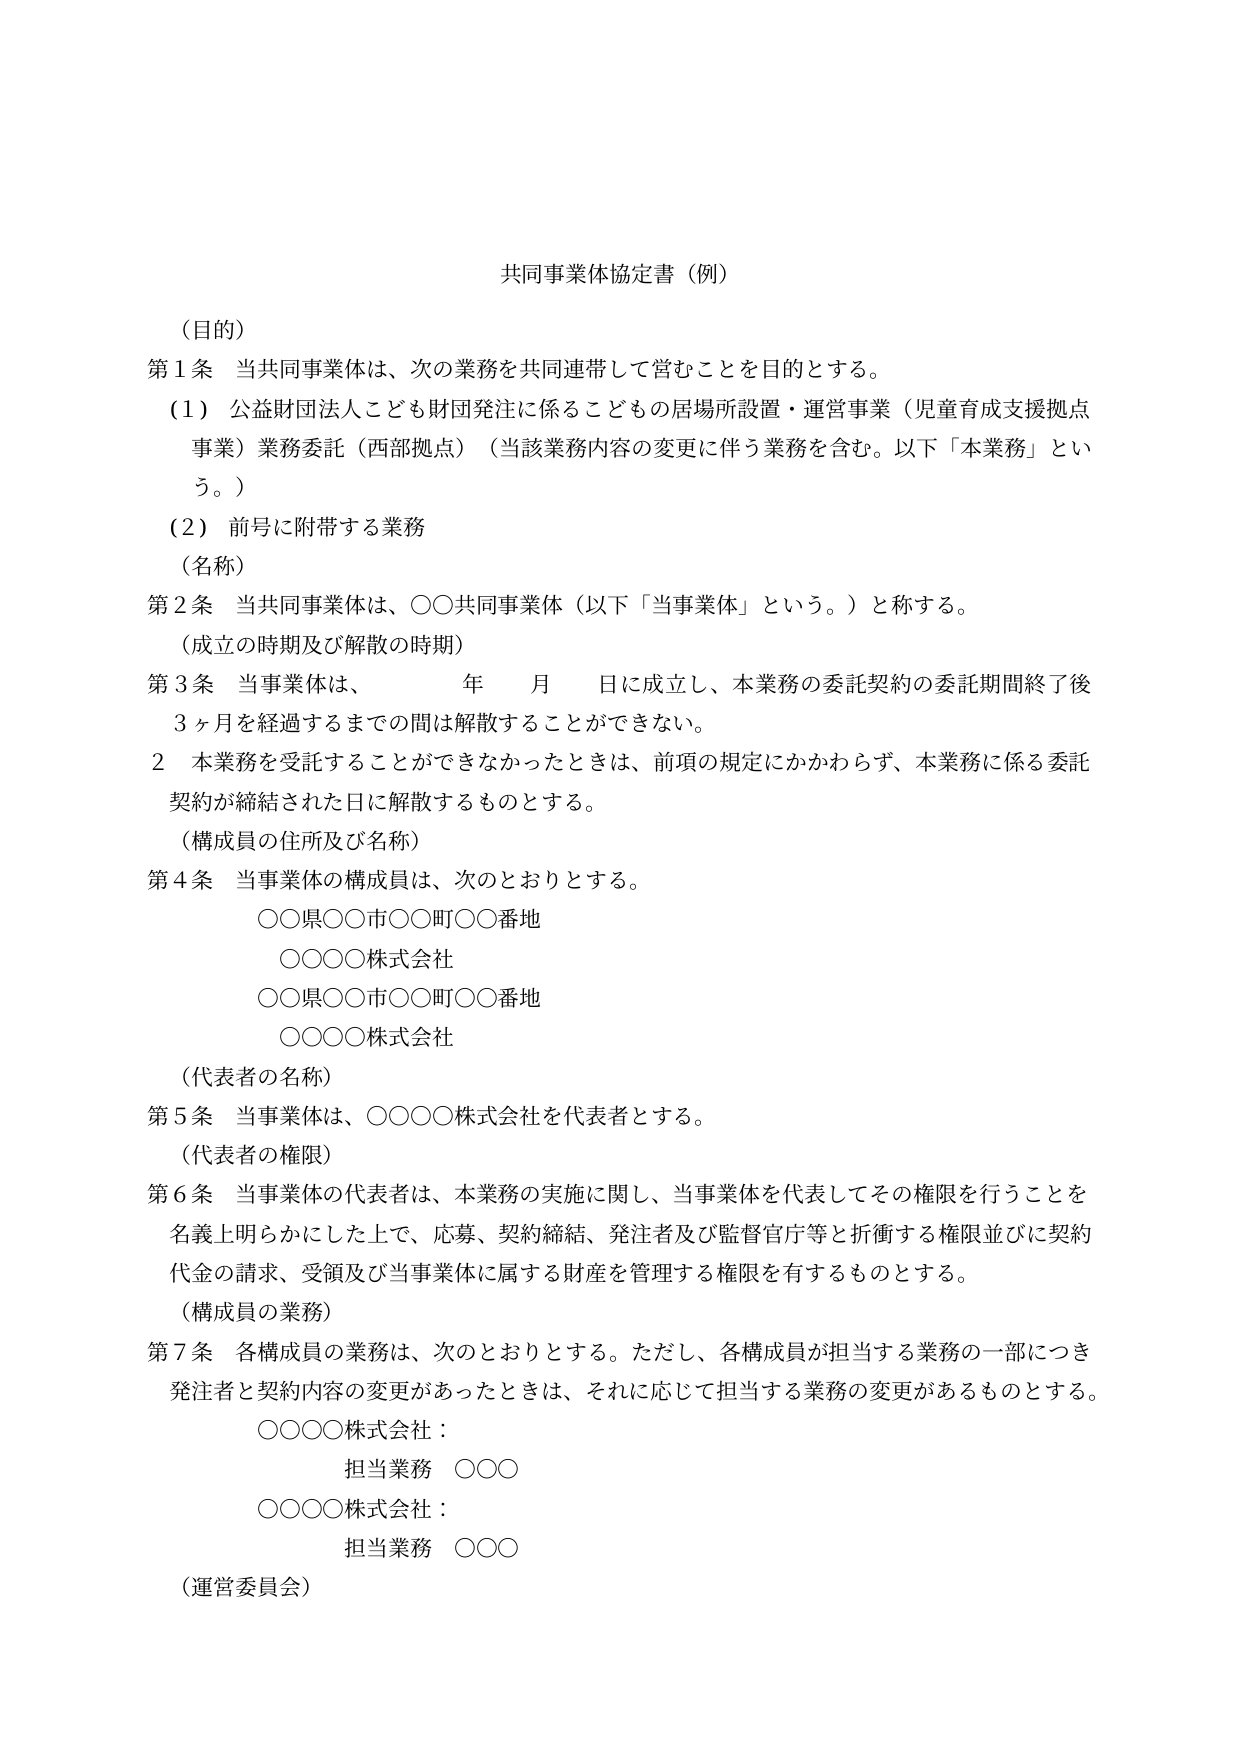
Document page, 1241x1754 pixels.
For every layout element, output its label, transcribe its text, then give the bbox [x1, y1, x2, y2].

text 〇〇〇〇株式会社： [148, 1413, 1092, 1445]
text 第２条 当共同事業体は、〇〇共同事業体（以下「当事業体」という。）と称する。 [148, 588, 1092, 620]
text 〇〇〇〇株式会社 [148, 942, 1092, 973]
text 第６条 当事業体の代表者は、本業務の実施に関し、当事業体を代表してその権限を行うことを名義上明らかにした上で、応募、契約締結、発注者及び監督官庁等と折衝する権限並びに契約代金の請求、受領及び当事業体に属する財産を管理する権限を有するものとする。 [148, 1178, 1092, 1288]
text （代表者の権限） [148, 1138, 1092, 1170]
text （目的） [148, 313, 1092, 345]
text （構成員の住所及び名称） [148, 824, 1092, 856]
text ２ 本業務を受託することができなかったときは、前項の規定にかかわらず、本業務に係る委託契約が締結された日に解散するものとする。 [148, 746, 1092, 816]
text 第３条 当事業体は、 年 月 日に成立し、本業務の委託契約の委託期間終了後３ヶ月を経過するまでの間は解散することができない。 [148, 667, 1092, 738]
text 共同事業体協定書（例） [148, 257, 1092, 288]
text 〇〇〇〇株式会社 [148, 1021, 1092, 1052]
text （構成員の業務） [148, 1295, 1092, 1327]
text 第１条 当共同事業体は、次の業務を共同連帯して営むことを目的とする。 [148, 353, 1092, 384]
text 担当業務 〇〇〇 [148, 1452, 1092, 1484]
text （名称） [148, 549, 1092, 581]
text 担当業務 〇〇〇 [148, 1531, 1092, 1562]
text 第７条 各構成員の業務は、次のとおりとする。ただし、各構成員が担当する業務の一部につき発注者と契約内容の変更があったときは、それに応じて担当する業務の変更があるものとする。 [148, 1335, 1092, 1405]
text 〇〇〇〇株式会社： [148, 1492, 1092, 1523]
text 第４条 当事業体の構成員は、次のとおりとする。 [148, 863, 1092, 895]
text （成立の時期及び解散の時期） [148, 628, 1092, 659]
text 〇〇県〇〇市〇〇町〇〇番地 [148, 903, 1092, 934]
text (１) 公益財団法人こども財団発注に係るこどもの居場所設置・運営事業（児童育成支援拠点事業）業務委託（西部拠点）（当該業務内容の変更に伴う業務を含む。以下「本業務」という。） [148, 392, 1092, 502]
text 第５条 当事業体は、〇〇〇〇株式会社を代表者とする。 [148, 1099, 1092, 1131]
text (２) 前号に附帯する業務 [148, 510, 1092, 541]
text 〇〇県〇〇市〇〇町〇〇番地 [148, 981, 1092, 1013]
text （代表者の名称） [148, 1060, 1092, 1091]
text （運営委員会） [148, 1570, 1092, 1602]
